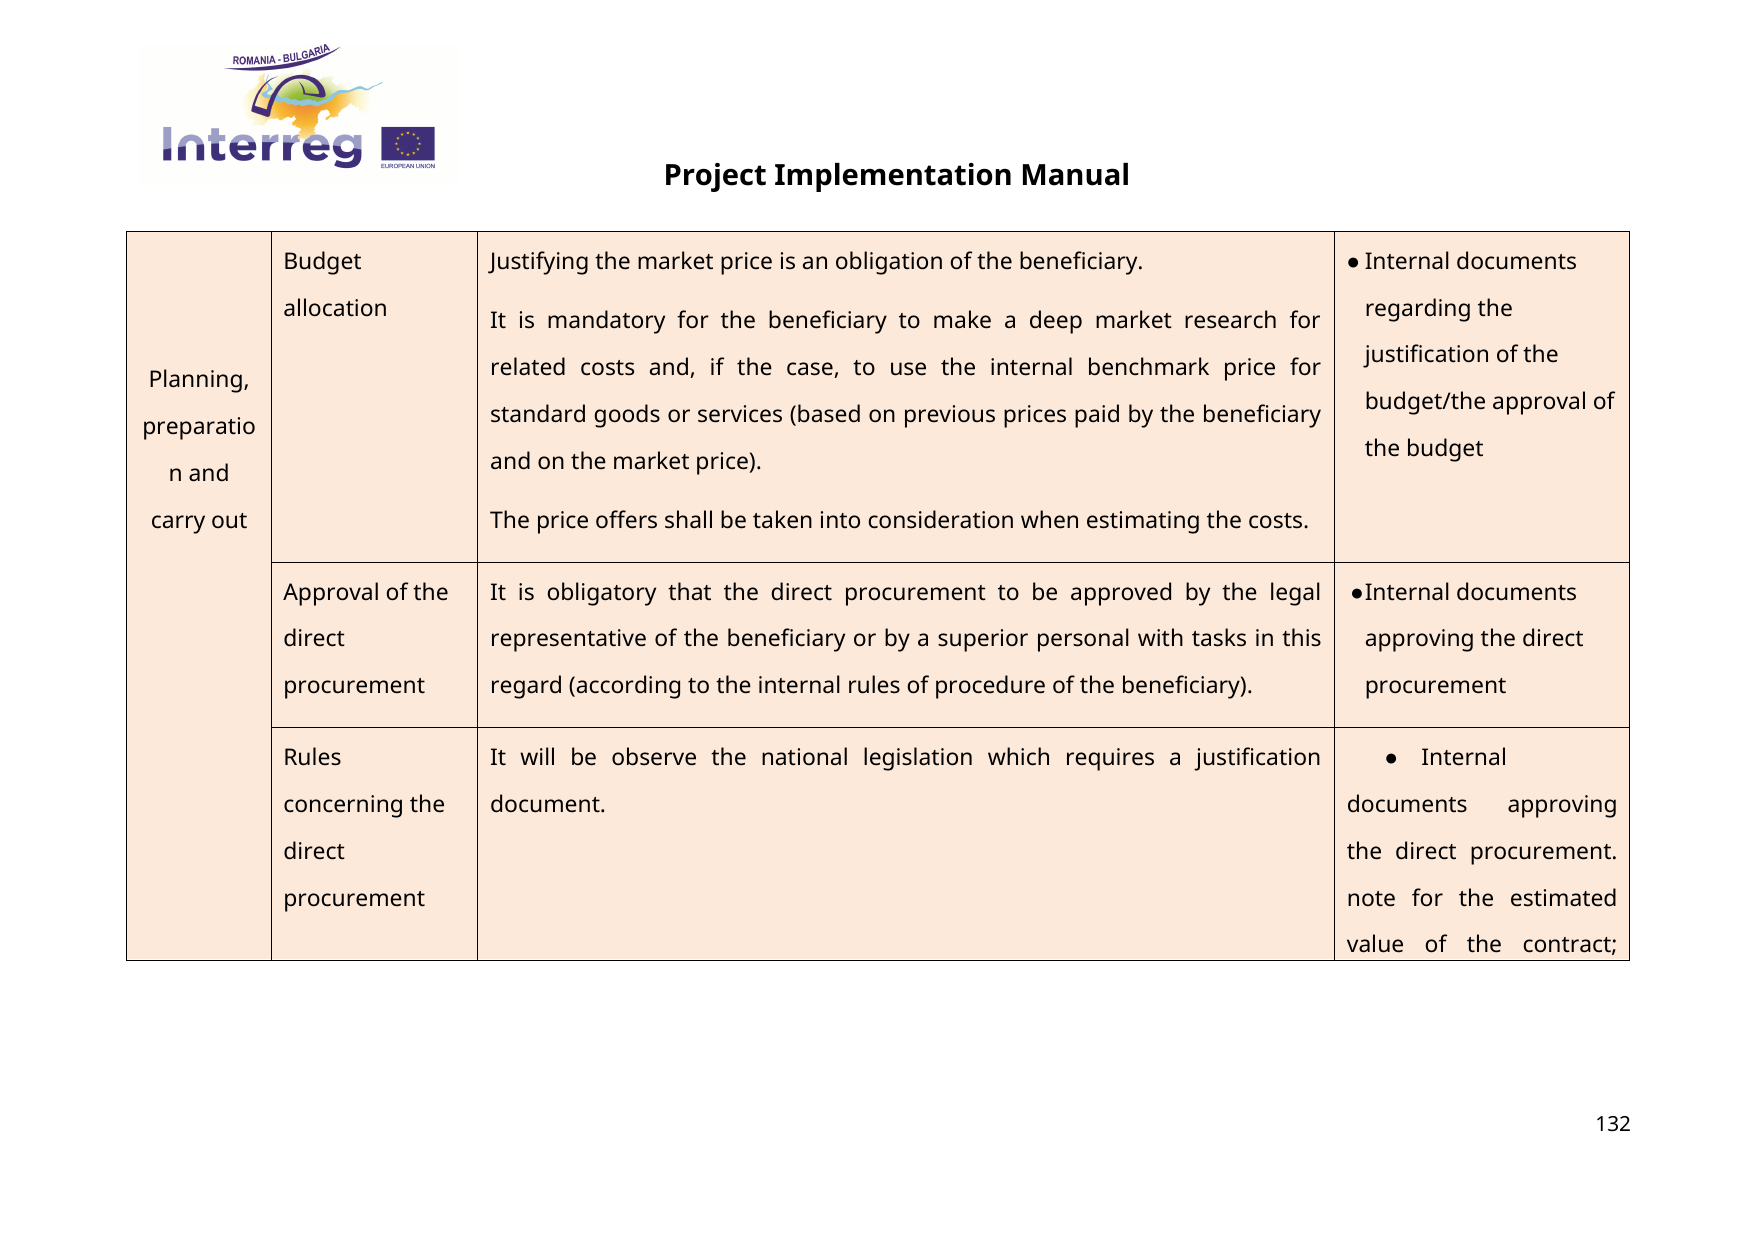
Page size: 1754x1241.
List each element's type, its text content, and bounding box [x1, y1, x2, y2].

table_cell It will be observe the national legislation which requires a justification document. [478, 728, 1334, 959]
picture [138, 44, 461, 185]
table_cell Internal documents regarding the justification of the budget/the approval of the budget [1335, 232, 1629, 562]
table_cell Budget allocation [272, 232, 477, 562]
table_cell Approval of the direct procurement [272, 563, 477, 727]
table_cell It is obligatory that the direct procurement to be approved by the legal representative of the beneficiary or by a superior personal with tasks in this regard (according to the internal rules of procedure of the beneficiary). [478, 563, 1334, 727]
table_cell Justifying the market price is an obligation of the beneficiary. It is mandatory for the beneficiary to make a deep market research for related costs and, if the case, to use the internal benchmark price for standard goods or services (based on previous prices paid by the beneficiary and on the market price). The price offers shall be taken into consideration when estimating the costs. [478, 232, 1334, 562]
table_cell Planning, preparation and carry out [127, 232, 271, 959]
table_cell Rules concerning the direct procurement [272, 728, 477, 959]
table_cell Internal documents approving the direct procurement [1335, 563, 1629, 727]
